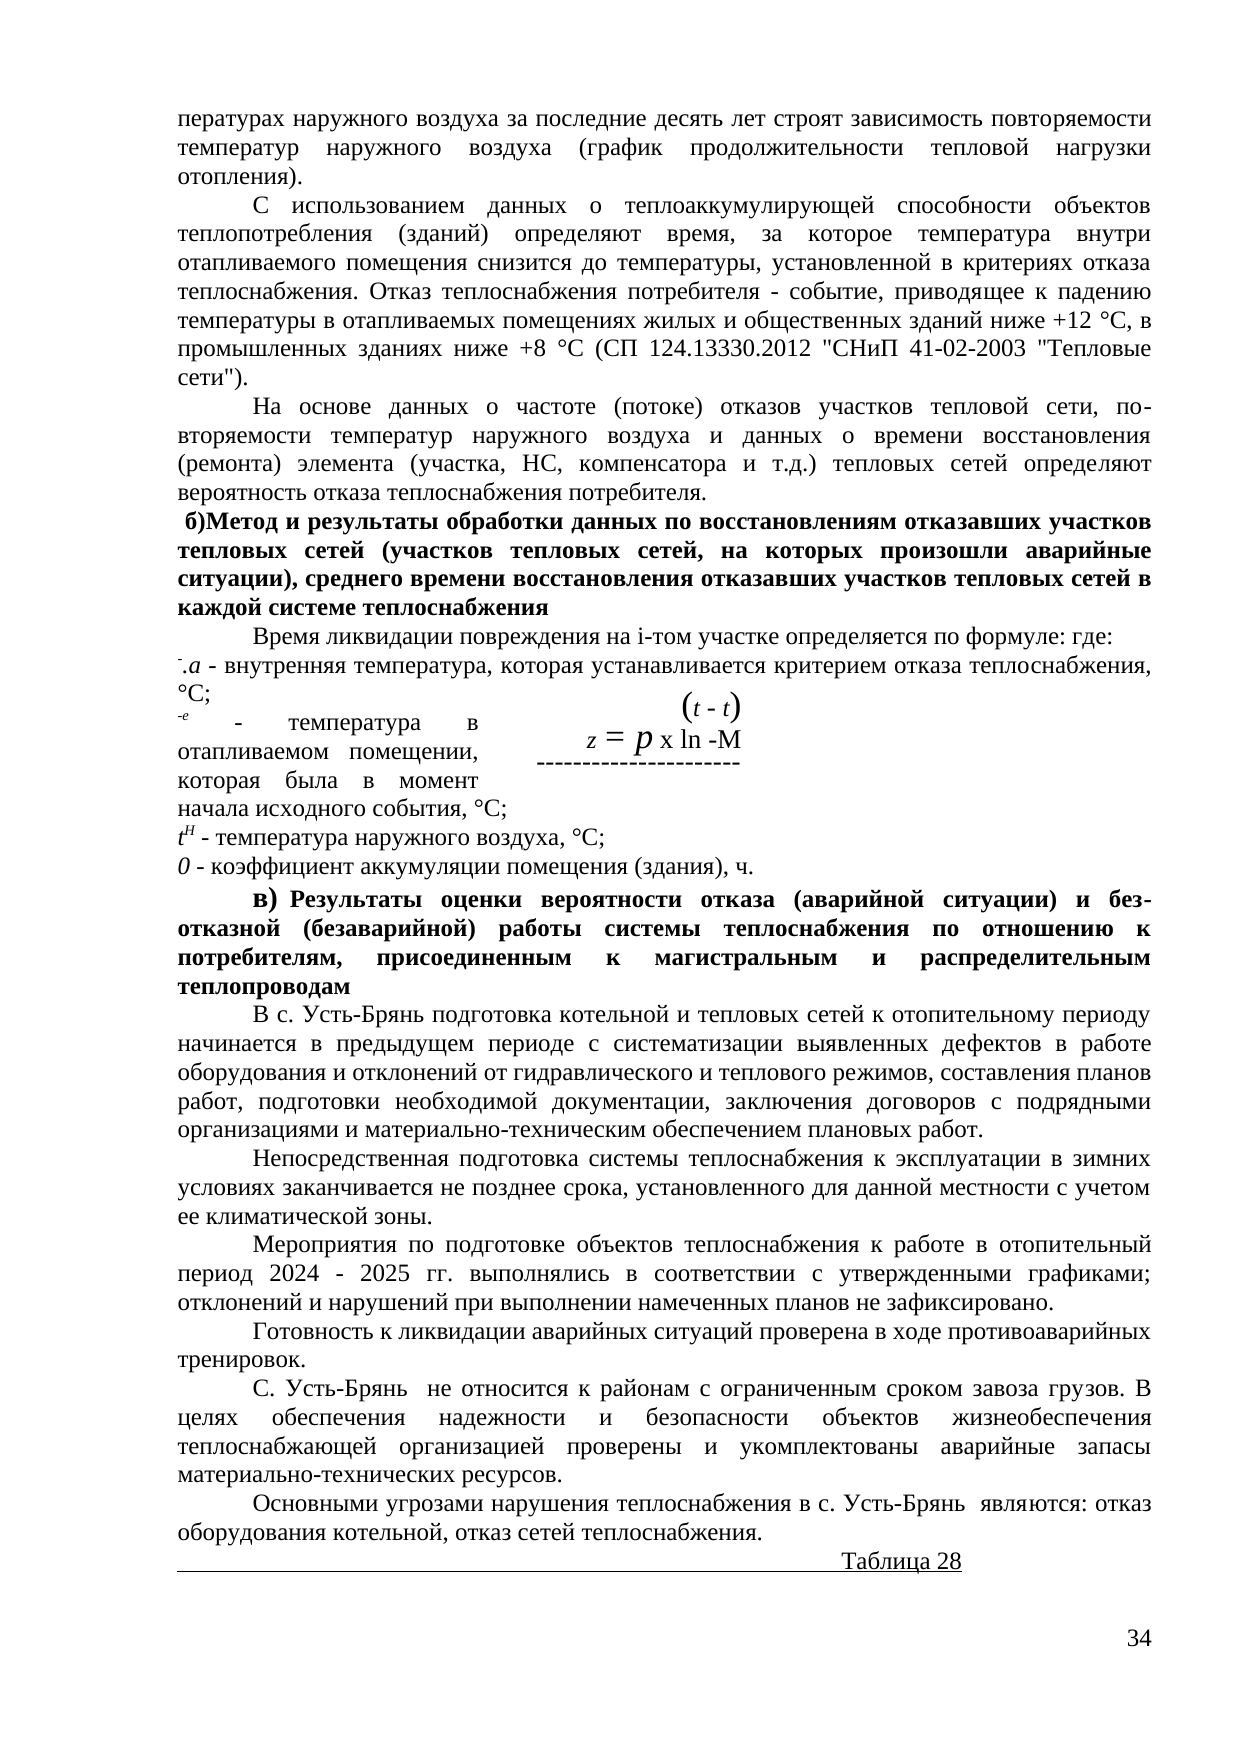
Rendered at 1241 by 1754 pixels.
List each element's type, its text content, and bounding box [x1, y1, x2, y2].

text -.а - внутренняя температура, которая устанавливается критерием отказа теплоснабжения, °C; [177, 650, 1152, 707]
text tH - температура наружного воздуха, °C; [177, 822, 1152, 851]
text С. Усть-Брянь не относится к районам с ограниченным сроком завоза грузов. В целях обеспечения надежности и безопасности объектов жизнеобеспечения теплоснабжающей организацией проверены и укомплектованы аварийные запасы материально-технических ресурсов. [177, 1373, 1152, 1488]
text -е - температура в отапливаемом помещении, которая была в момент начала исходного события, °C; [177, 707, 1152, 822]
text Время ликвидации повреждения на i-том участке определяется по формуле: где: [177, 621, 1152, 650]
text Таблица 28 [177, 1546, 1152, 1574]
text В с. Усть-Брянь подготовка котельной и тепловых сетей к отопительному периоду начинается в предыдущем периоде с систематизации выявленных дефектов в работе оборудования и отклонений от гидравлического и теплового режимов, составления планов работ, подготовки необходимой документации, заключения договоров с подрядными организациями и материально-техническим обеспечением плановых работ. [177, 999, 1152, 1143]
text б)Метод и результаты обработки данных по восстановлениям отказавших участков тепловых сетей (участков тепловых сетей, на которых произошли аварийные ситуации), среднего времени восстановления отказавших участков тепловых сетей в каждой системе теплоснабжения [177, 506, 1152, 621]
text Основными угрозами нарушения теплоснабжения в с. Усть-Брянь являются: отказ оборудования котельной, отказ сетей теплоснабжения. [177, 1488, 1152, 1546]
text 0 - коэффициент аккумуляции помещения (здания), ч. [177, 851, 1152, 880]
text Непосредственная подготовка системы теплоснабжения к эксплуатации в зимних условиях заканчивается не позднее срока, установленного для данной местности с учетом ее климатической зоны. [177, 1143, 1152, 1229]
text На основе данных о частоте (потоке) отказов участков тепловой сети, повторяемости температур наружного воздуха и данных о времени восстановления (ремонта) элемента (участка, НС, компенсатора и т.д.) тепловых сетей определяют вероятность отказа теплоснабжения потребителя. [177, 391, 1152, 506]
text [177, 103, 1152, 190]
text С использованием данных о теплоаккумулирующей способности объектов теплопотребления (зданий) определяют время, за которое температура внутри отапливаемого помещения снизится до температуры, установленной в критериях отказа теплоснабжения. Отказ теплоснабжения потребителя - событие, приводящее к падению температуры в отапливаемых помещениях жилых и общественных зданий ниже +12 °C, в промышленных зданиях ниже +8 °C (СП 124.13330.2012 "СНиП 41-02-2003 "Тепловые сети"). [177, 190, 1152, 391]
text Готовность к ликвидации аварийных ситуаций проверена в ходе противоаварийных тренировок. [177, 1316, 1152, 1373]
list Результаты оценки вероятности отказа (аварийной ситуации) и безотказной (безаварийной) работы системы теплоснабжения по отношению к потребителям, присоединенным к магистральным и распределительным теплопроводам [177, 880, 1152, 999]
text Мероприятия по подготовке объектов теплоснабжения к работе в отопительный период 2024 - 2025 гг. выполнялись в соответствии с утвержденными графиками; отклонений и нарушений при выполнении намеченных планов не зафиксировано. [177, 1229, 1152, 1316]
